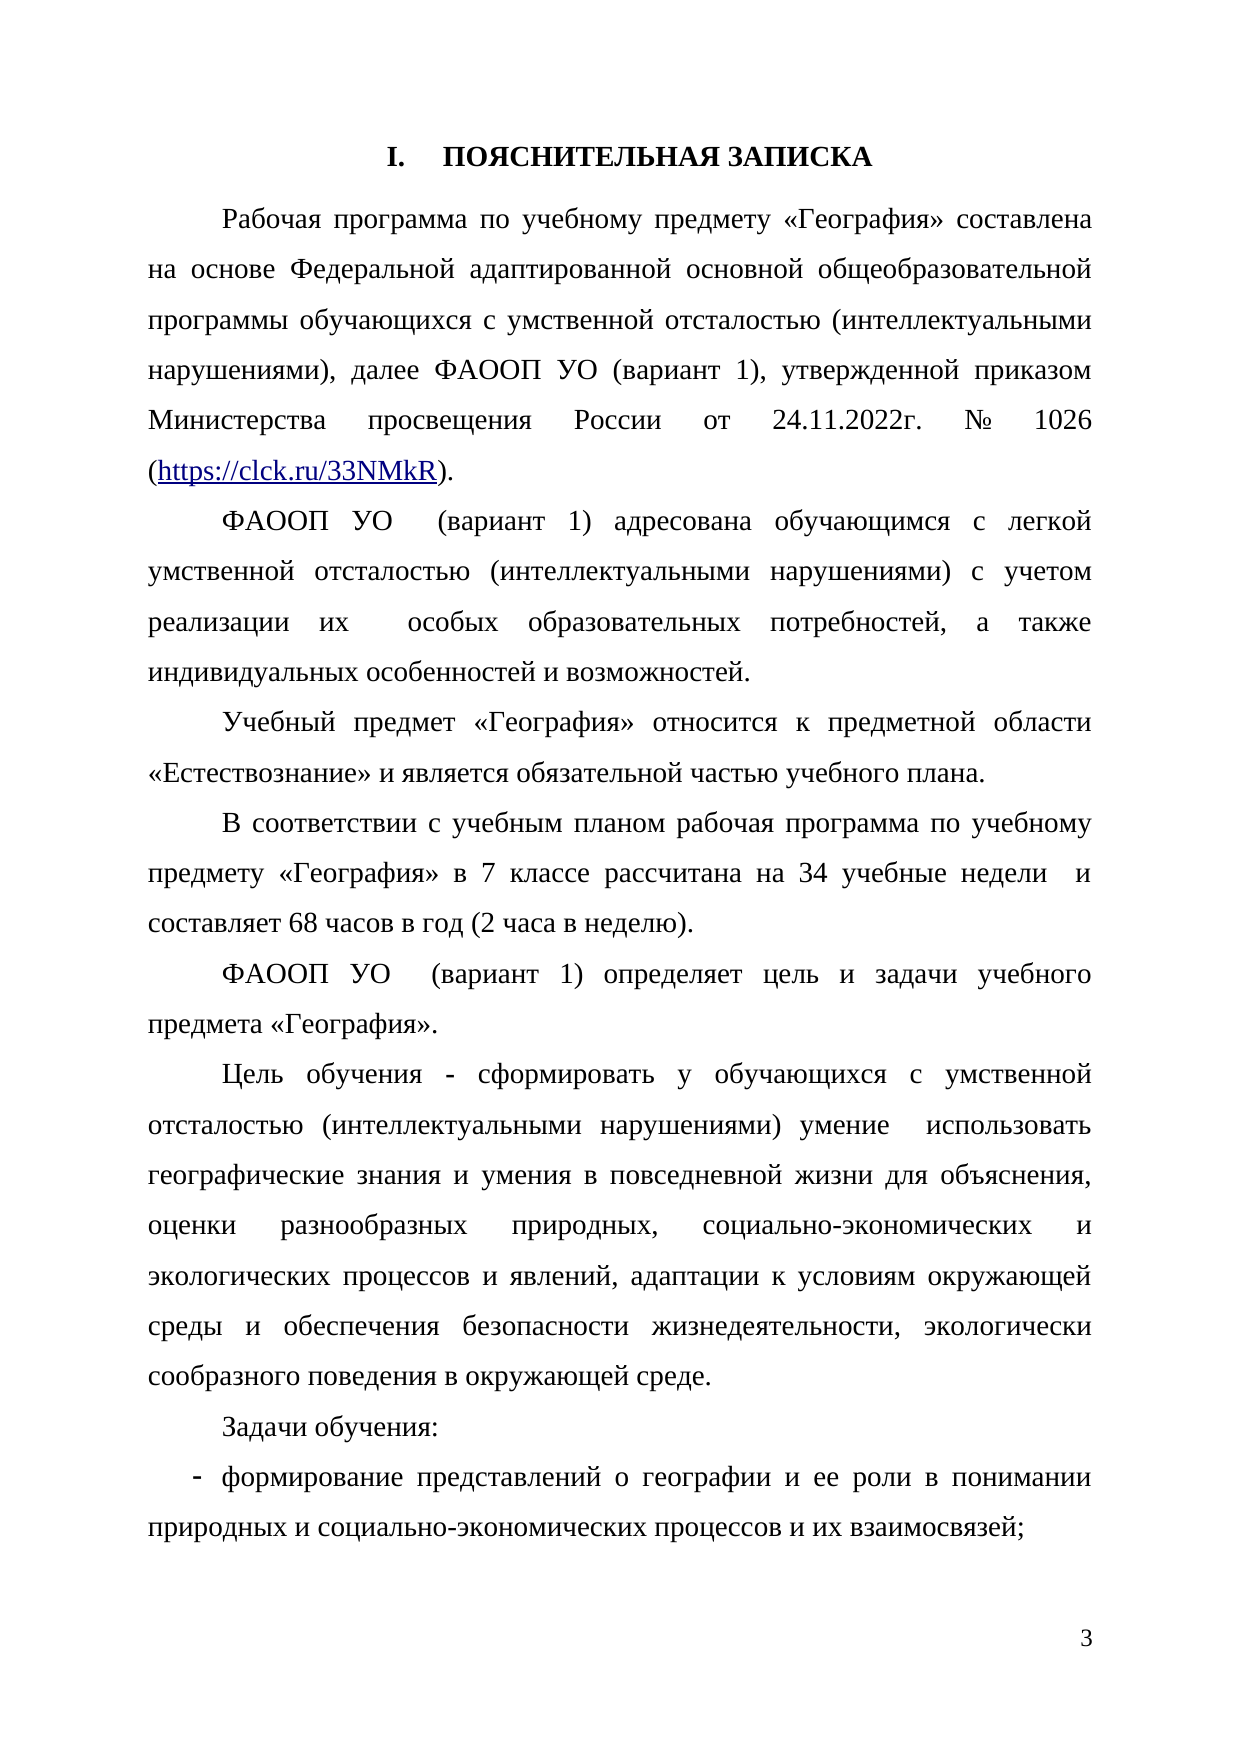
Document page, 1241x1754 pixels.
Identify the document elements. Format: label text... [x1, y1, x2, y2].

text Цель обучения - сформировать у обучающихся с умственной отсталостью (интеллектуальными нарушениями) умение использовать географические знания и умения в повседневной жизни для объяснения, оценки разнообразных природных, социально-экономических и экологических процессов и явлений, адаптации к условиям окружающей среды и обеспечения безопасности жизнедеятельности, экологически сообразного поведения в окружающей среде. [148, 1057, 1092, 1392]
text ФАООП УО (вариант 1) определяет цель и задачи учебного предмета «География». [148, 956, 1092, 1040]
text Учебный предмет «География» относится к предметной области «Естествознание» и является обязательной частью учебного плана. [148, 704, 1092, 788]
list формирование представлений о географии и ее роли в понимании природных и социально-экономических процессов и их взаимосвязей; [148, 1459, 1092, 1543]
subtitle ПОЯСНИТЕЛЬНАЯ ЗАПИСКА [185, 139, 1092, 172]
text ФАООП УО (вариант 1) адресована обучающимся с легкой умственной отсталостью (интеллектуальными нарушениями) с учетом реализации их особых образовательных потребностей, а также индивидуальных особенностей и возможностей. [148, 503, 1092, 688]
text Рабочая программа по учебному предмету «География» составлена на основе Федеральной адаптированной основной общеобразовательной программы обучающихся с умственной отсталостью (интеллектуальными нарушениями), далее ФАООП УО (вариант 1), утвержденной приказом Министерства просвещения России от 24.11.2022г. № 1026 (https://clck.ru/33NMkR). [148, 201, 1092, 486]
text Задачи обучения: [148, 1409, 1092, 1442]
text В соответствии с учебным планом рабочая программа по учебному предмету «География» в 7 классе рассчитана на 34 учебные недели и составляет 68 часов в год (2 часа в неделю). [148, 805, 1092, 939]
